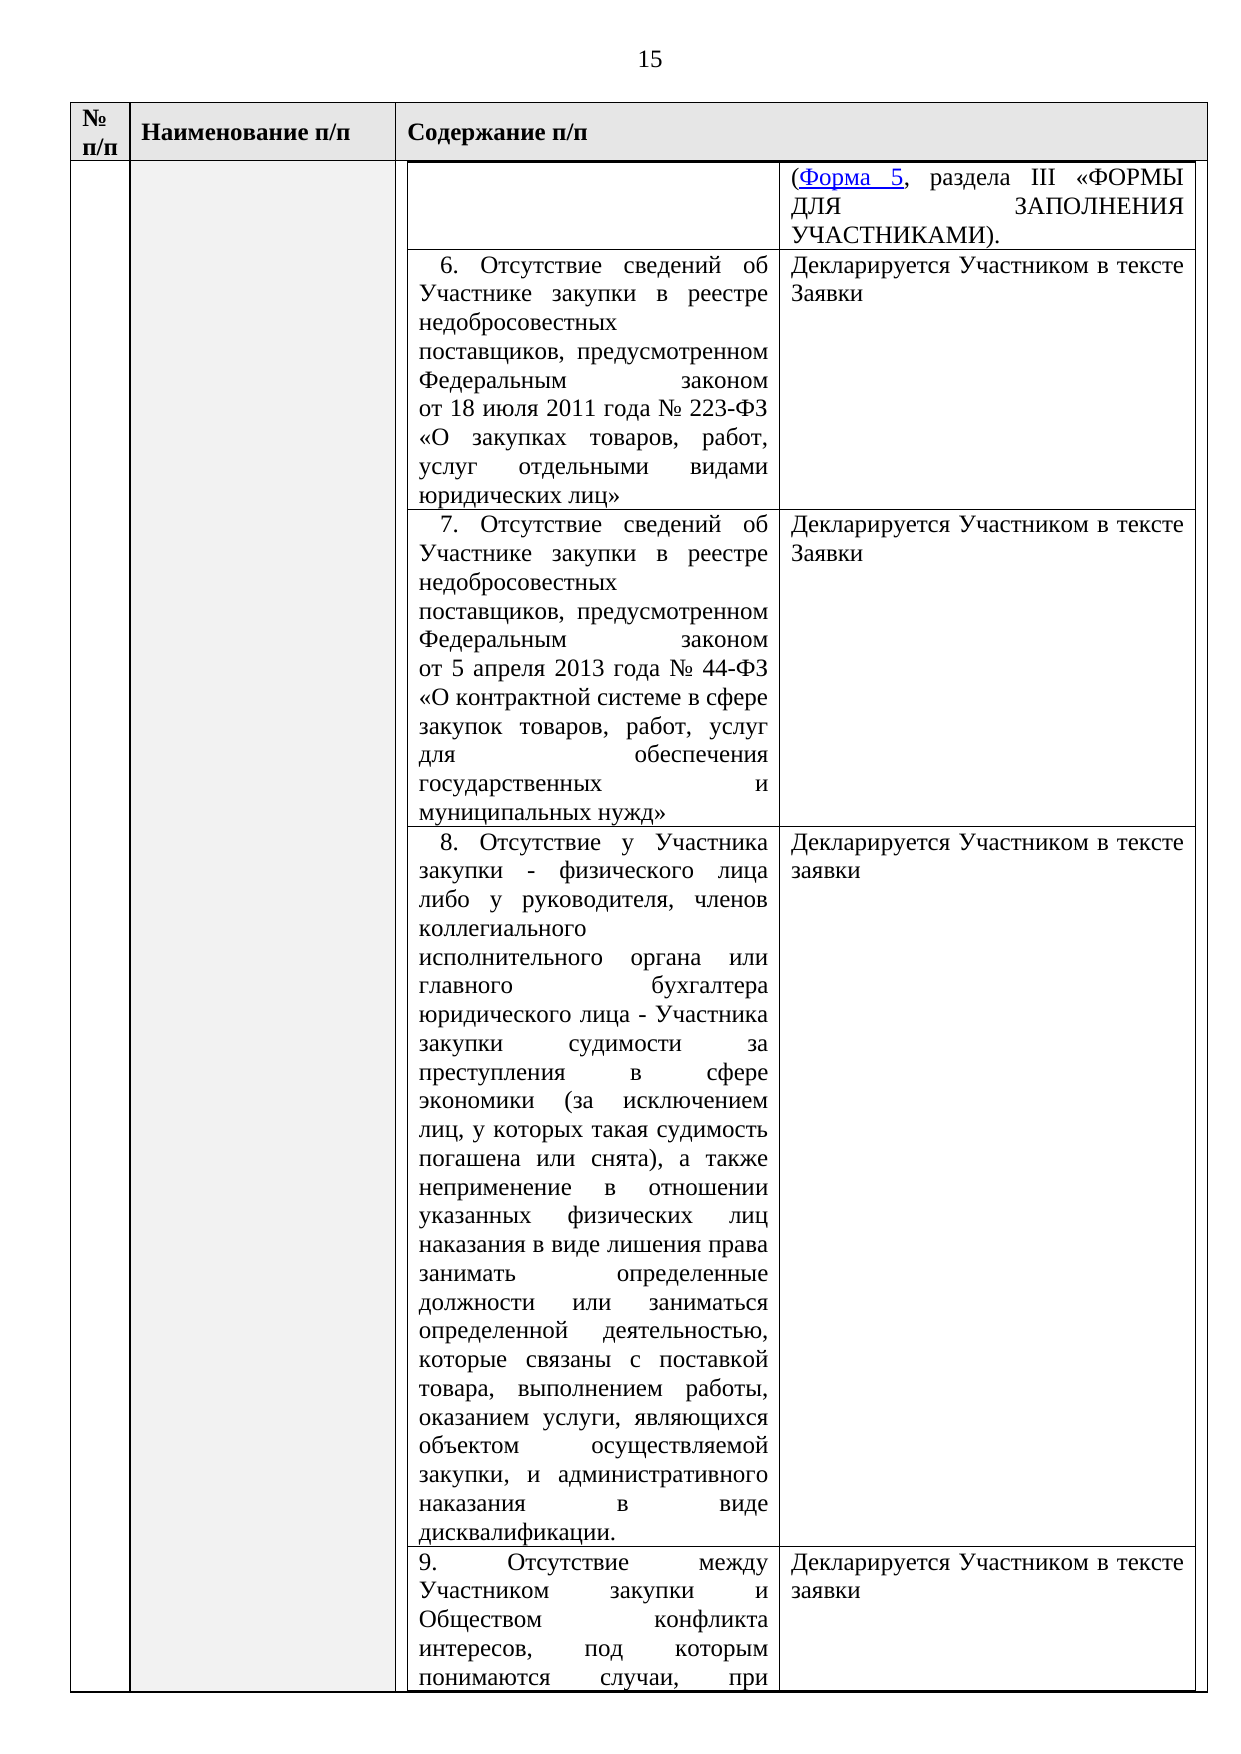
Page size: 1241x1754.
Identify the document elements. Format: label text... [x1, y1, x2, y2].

table_cell [71, 161, 129, 1691]
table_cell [131, 161, 395, 1691]
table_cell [408, 163, 779, 249]
table_header № п/п [71, 103, 129, 160]
table_header Содержание п/п [396, 103, 1207, 160]
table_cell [780, 163, 1195, 249]
table_header Наименование п/п [131, 103, 395, 160]
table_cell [1196, 161, 1207, 1691]
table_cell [396, 161, 407, 1691]
